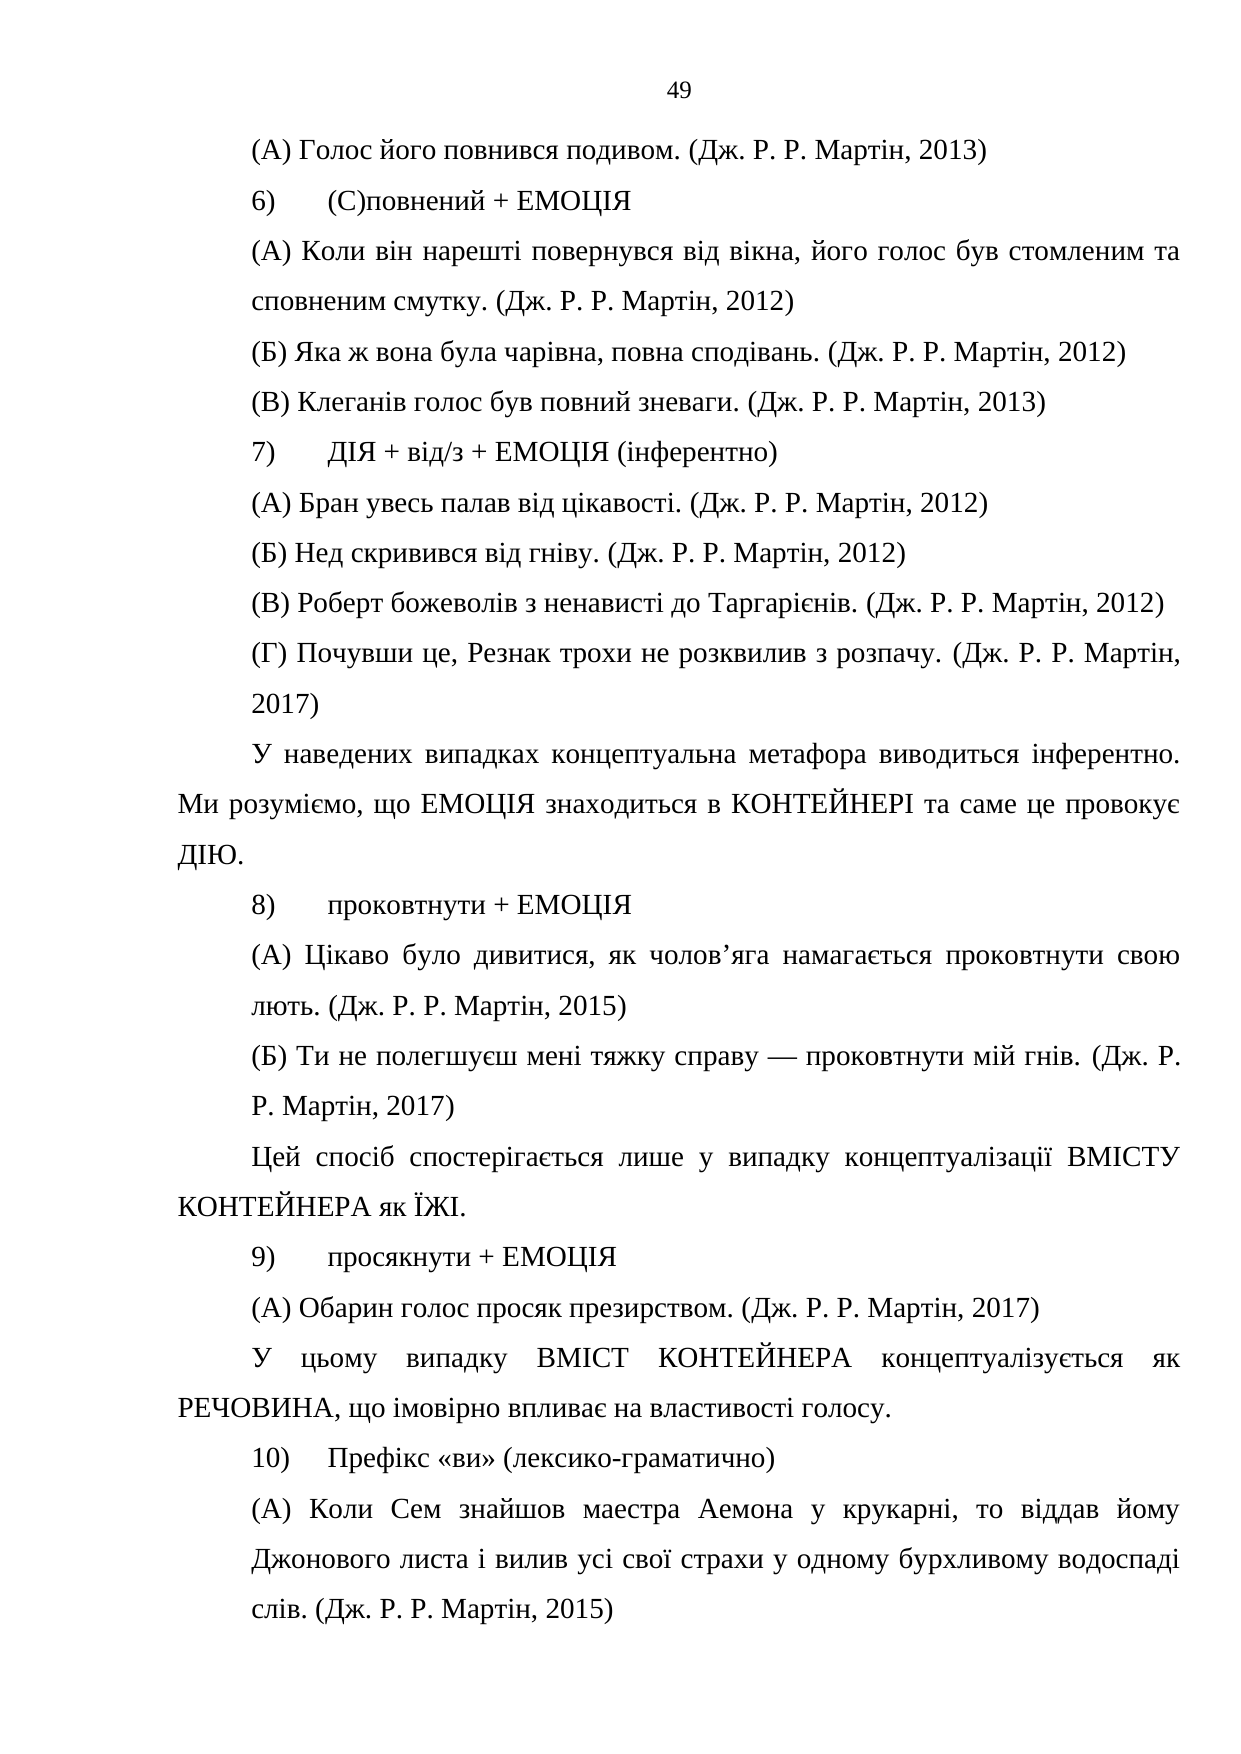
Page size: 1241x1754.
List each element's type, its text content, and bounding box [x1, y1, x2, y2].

text У наведених випадках концептуальна метафора виводиться інферентно. Ми розуміємо, що ЕМОЦІЯ знаходиться в КОНТЕЙНЕРІ та саме це провокує ДІЮ. [177, 736, 1181, 870]
list (С)повнений + ЕМОЦІЯ [251, 183, 1181, 216]
text (А) Коли Сем знайшов маестра Аемона у крукарні, то віддав йому Джонового листа і вилив усі свої страхи у одному бурхливому водоспаді слів. (Дж. Р. Р. Мартін, 2015) [251, 1491, 1181, 1625]
text (Б) Нед скривився від гніву. (Дж. Р. Р. Мартін, 2012) [251, 535, 1181, 568]
text (А) Бран увесь палав від цікавості. (Дж. Р. Р. Мартін, 2012) [251, 485, 1181, 518]
list (В) Клеганів голос був повний зневаги. (Дж. Р. Р. Мартін, 2013) [251, 384, 1181, 418]
list ДІЯ + від/з + ЕМОЦІЯ (інферентно) [251, 434, 1181, 468]
list проковтнути + ЕМОЦІЯ [251, 887, 1181, 921]
list просякнути + ЕМОЦІЯ [251, 1239, 1181, 1273]
text (Г) Почувши це, Резнак трохи не розквилив з розпачу. (Дж. Р. Р. Мартін, 2017) [251, 636, 1181, 719]
list (А) Голос його повнився подивом. (Дж. Р. Р. Мартін, 2013) [251, 132, 1181, 166]
list (А) Коли він нарешті повернувся від вікна, його голос був стомленим та сповненим смутку. (Дж. Р. Р. Мартін, 2012) [251, 233, 1181, 317]
text У цьому випадку ВМІСТ КОНТЕЙНЕРА концептуалізується як РЕЧОВИНА, що імовірно впливає на властивості голосу. [177, 1340, 1181, 1424]
text (В) Роберт божеволів з ненависті до Таргарієнів. (Дж. Р. Р. Мартін, 2012) [251, 585, 1181, 619]
list Префікс «ви» (лексико-граматично) [251, 1441, 1181, 1474]
list (Б) Яка ж вона була чарівна, повна сподівань. (Дж. Р. Р. Мартін, 2012) [251, 334, 1181, 367]
text (А) Обарин голос просяк презирством. (Дж. Р. Р. Мартін, 2017) [251, 1290, 1181, 1323]
text Цей спосіб спостерігається лише у випадку концептуалізації ВМІСТУ КОНТЕЙНЕРА як ЇЖІ. [177, 1139, 1181, 1223]
text (А) Цікаво було дивитися, як чолов’яга намагається проковтнути свою лють. (Дж. Р. Р. Мартін, 2015) [251, 937, 1181, 1021]
text (Б) Ти не полегшуєш мені тяжку справу — проковтнути мій гнів. (Дж. Р. Р. Мартін, 2017) [251, 1038, 1181, 1122]
